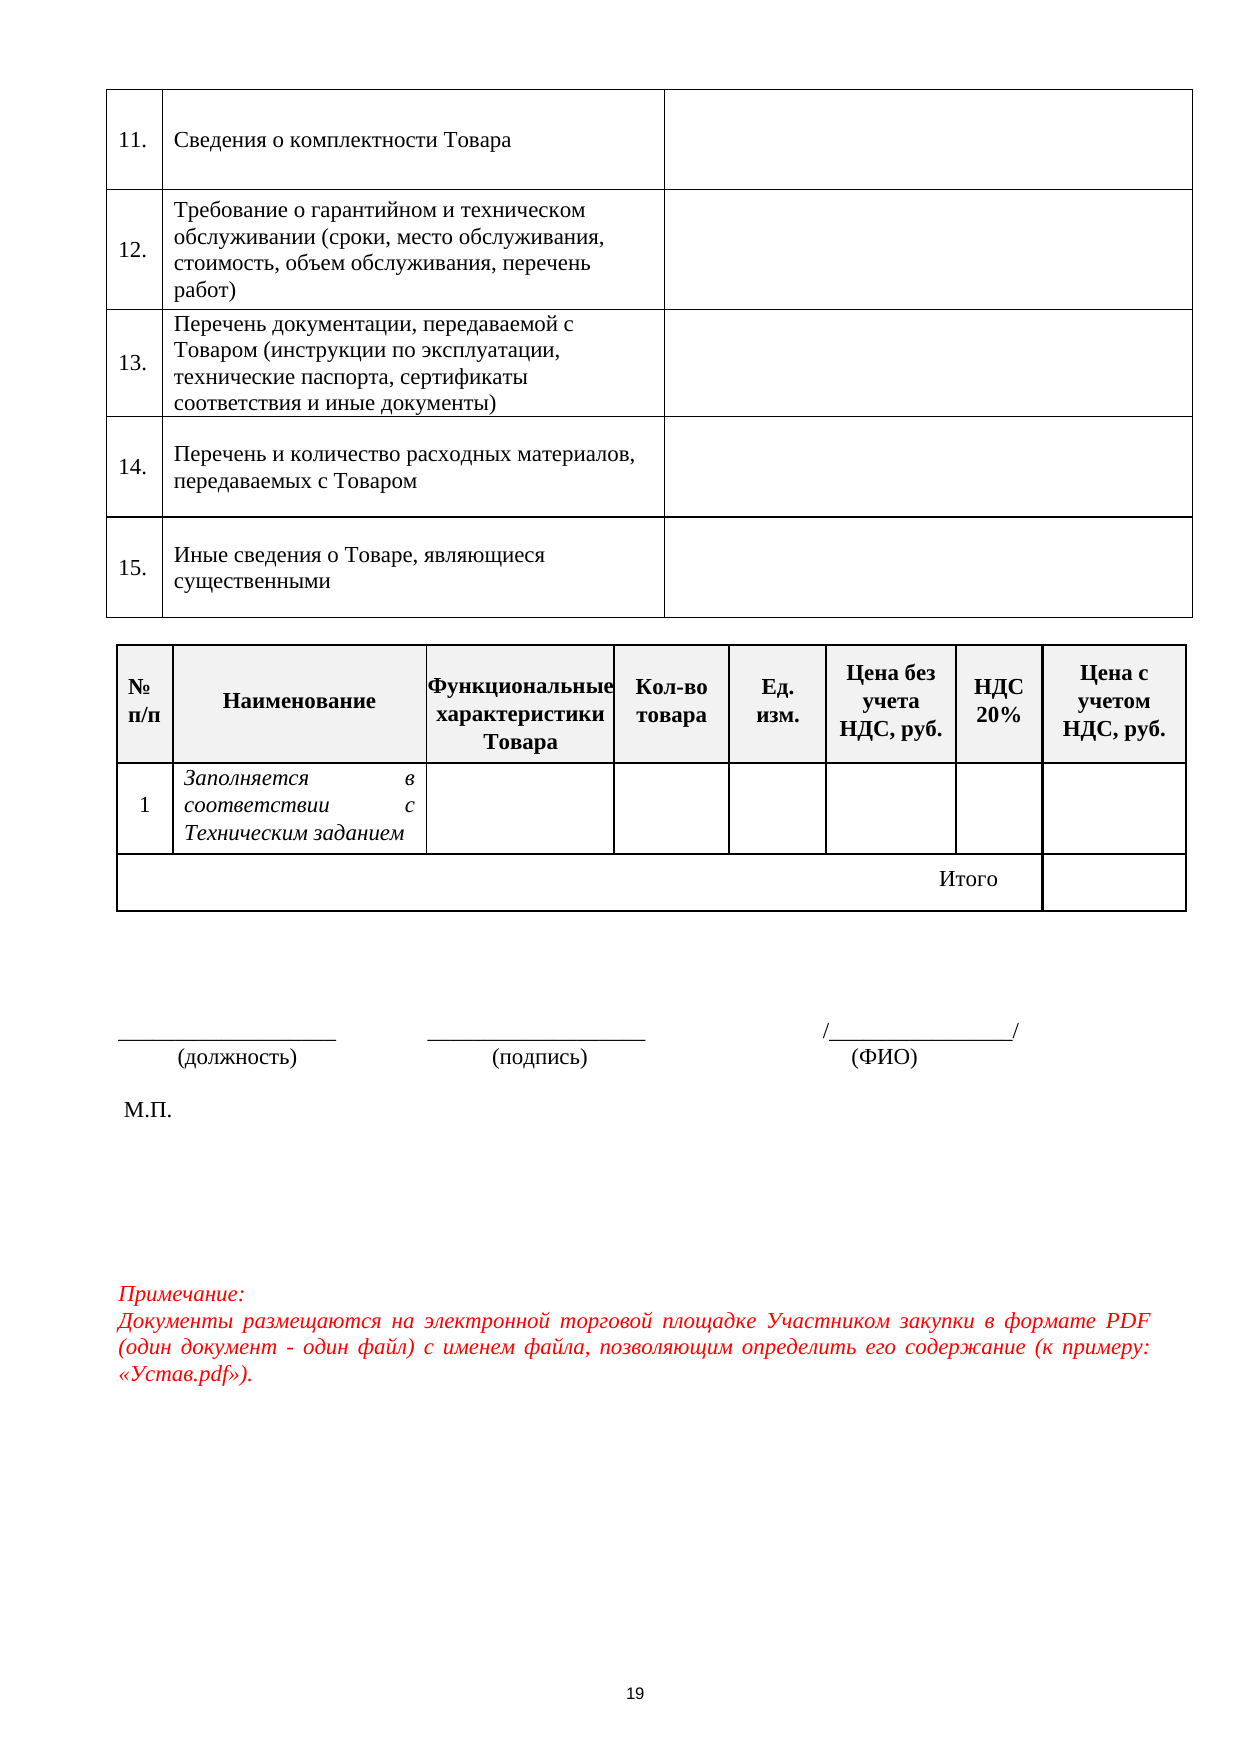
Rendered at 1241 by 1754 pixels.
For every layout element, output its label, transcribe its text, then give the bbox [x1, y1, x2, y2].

table_header НДС 20% [957, 646, 1041, 762]
table_header Наименование [174, 646, 426, 762]
table_cell [730, 764, 825, 853]
table_cell [665, 310, 1192, 416]
table_cell [665, 417, 1192, 516]
table_header Ед. изм. [730, 646, 825, 762]
table_header Цена с учетом НДС, руб. [1044, 646, 1185, 762]
table_cell [107, 310, 162, 416]
table_cell Требование о гарантийном и техническом обслуживании (сроки, место обслуживания, стоимость, объем обслуживания, перечень работ) [163, 190, 664, 308]
table_cell Перечень и количество расходных материалов, передаваемых с Товаром [163, 417, 664, 516]
table_cell 1 [118, 764, 172, 853]
table_cell Итого [118, 855, 1041, 909]
table_cell [107, 518, 162, 617]
table_cell [107, 417, 162, 516]
table_header Функциональные характеристики Товара [427, 646, 613, 762]
table_cell Иные сведения о Товаре, являющиеся существенными [163, 518, 664, 617]
text М.П. [118, 1096, 1152, 1122]
table_cell [1044, 764, 1185, 853]
table_cell [107, 190, 162, 308]
table_cell [615, 764, 728, 853]
table_header №п/п [118, 646, 172, 762]
text ___________________ ___________________ /________________/ [118, 1017, 1152, 1043]
table_cell [827, 764, 955, 853]
table_cell [665, 90, 1192, 189]
table_cell Сведения о комплектности Товара [163, 90, 664, 189]
table_cell [1044, 855, 1185, 909]
table_cell [665, 190, 1192, 308]
table_cell Заполняется в соответствии с Техническим заданием [174, 764, 426, 853]
text (должность) (подпись) (ФИО) [118, 1043, 1152, 1070]
table_cell Перечень документации, передаваемой с Товаром (инструкции по эксплуатации, технические паспорта, сертификаты соответствия и иные документы) [163, 310, 664, 416]
table_header Кол-во товара [615, 646, 728, 762]
table_cell [427, 764, 613, 853]
text Документы размещаются на электронной торговой площадке Участником закупки в формате PDF (один документ - один файл) с именем файла, позволяющим определить его содержание (к примеру: «Устав.pdf»). [118, 1307, 1152, 1386]
table_cell [665, 518, 1192, 617]
table_header Цена без учета НДС, руб. [827, 646, 955, 762]
table_cell [957, 764, 1041, 853]
text Примечание: [118, 1281, 1152, 1307]
table_cell [107, 90, 162, 189]
